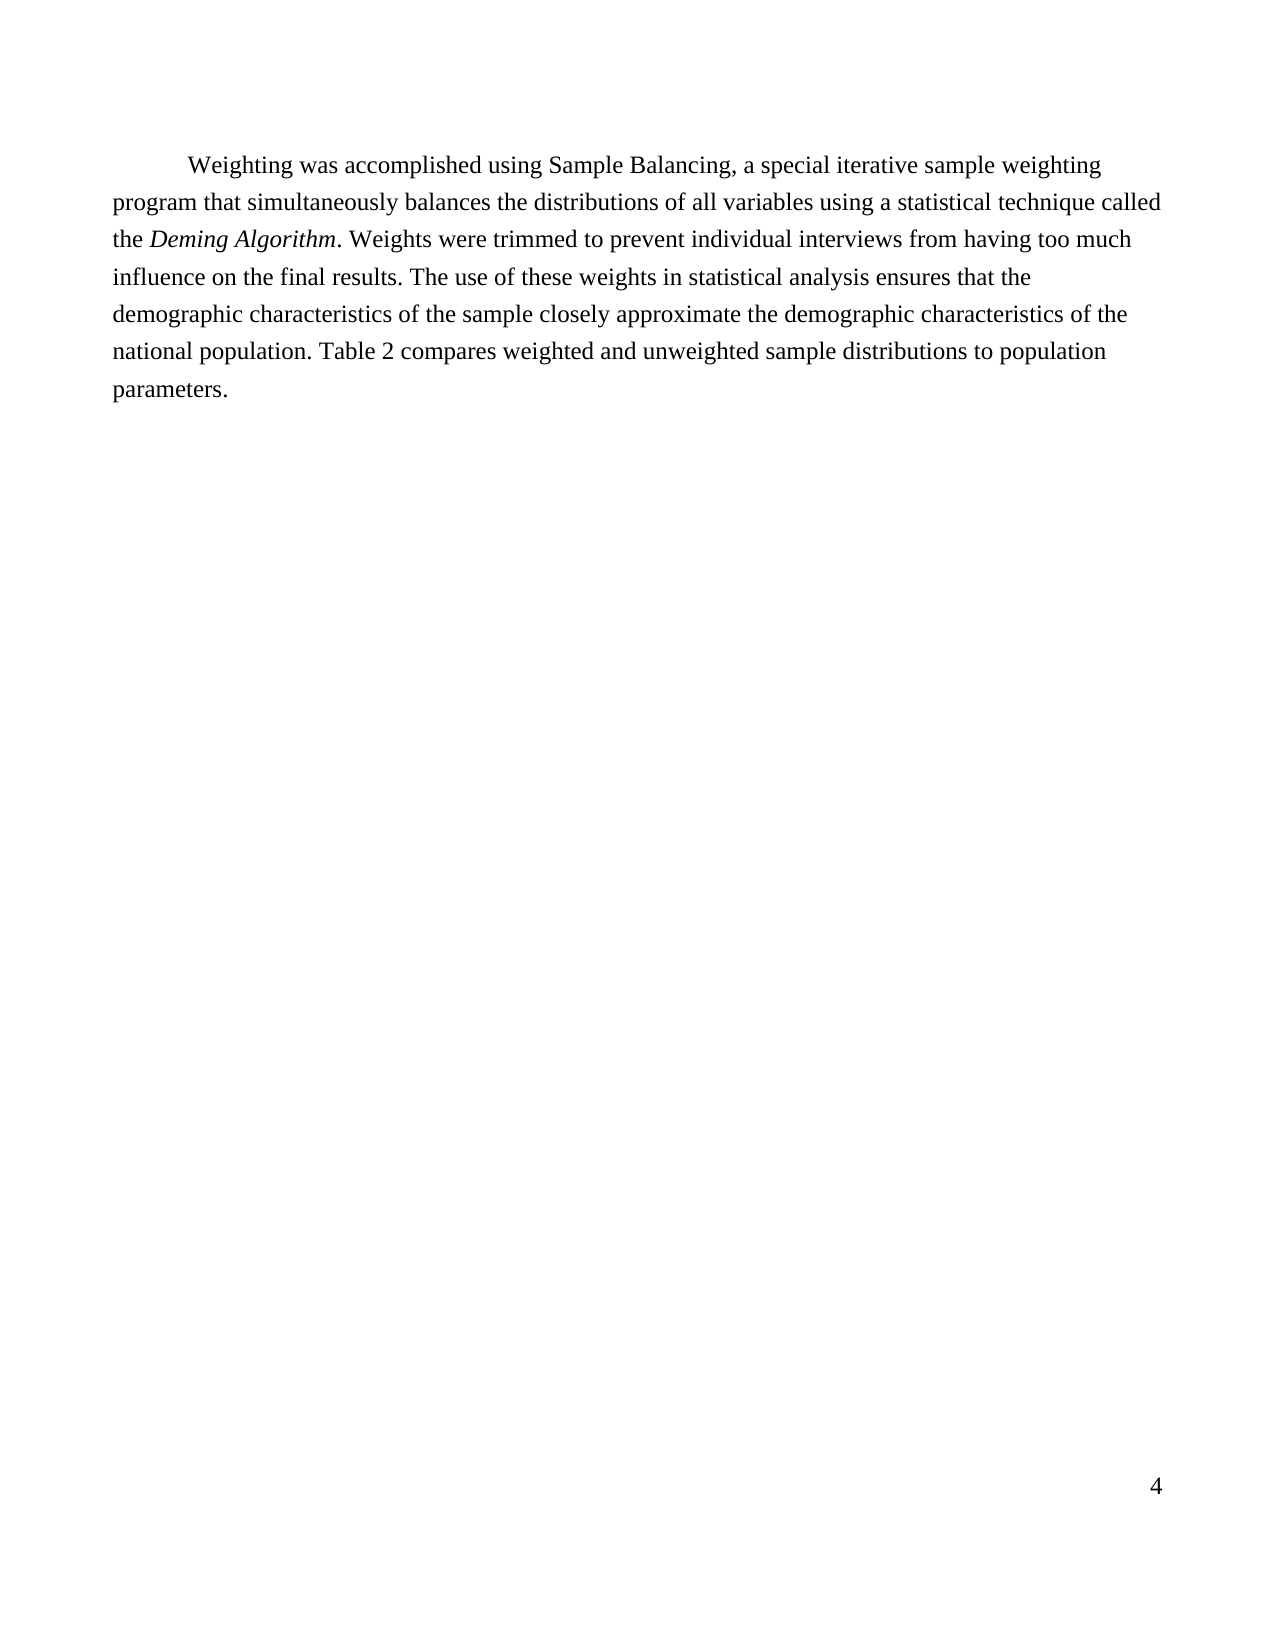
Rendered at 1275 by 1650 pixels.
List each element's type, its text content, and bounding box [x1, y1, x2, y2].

text Weighting was accomplished using Sample Balancing, a special iterative sample weighting program that simultaneously balances the distributions of all variables using a statistical technique called the Deming Algorithm. Weights were trimmed to prevent individual interviews from having too much influence on the final results. The use of these weights in statistical analysis ensures that the demographic characteristics of the sample closely approximate the demographic characteristics of the national population. Table 2 compares weighted and unweighted sample distributions to population parameters. [112, 150, 1162, 402]
